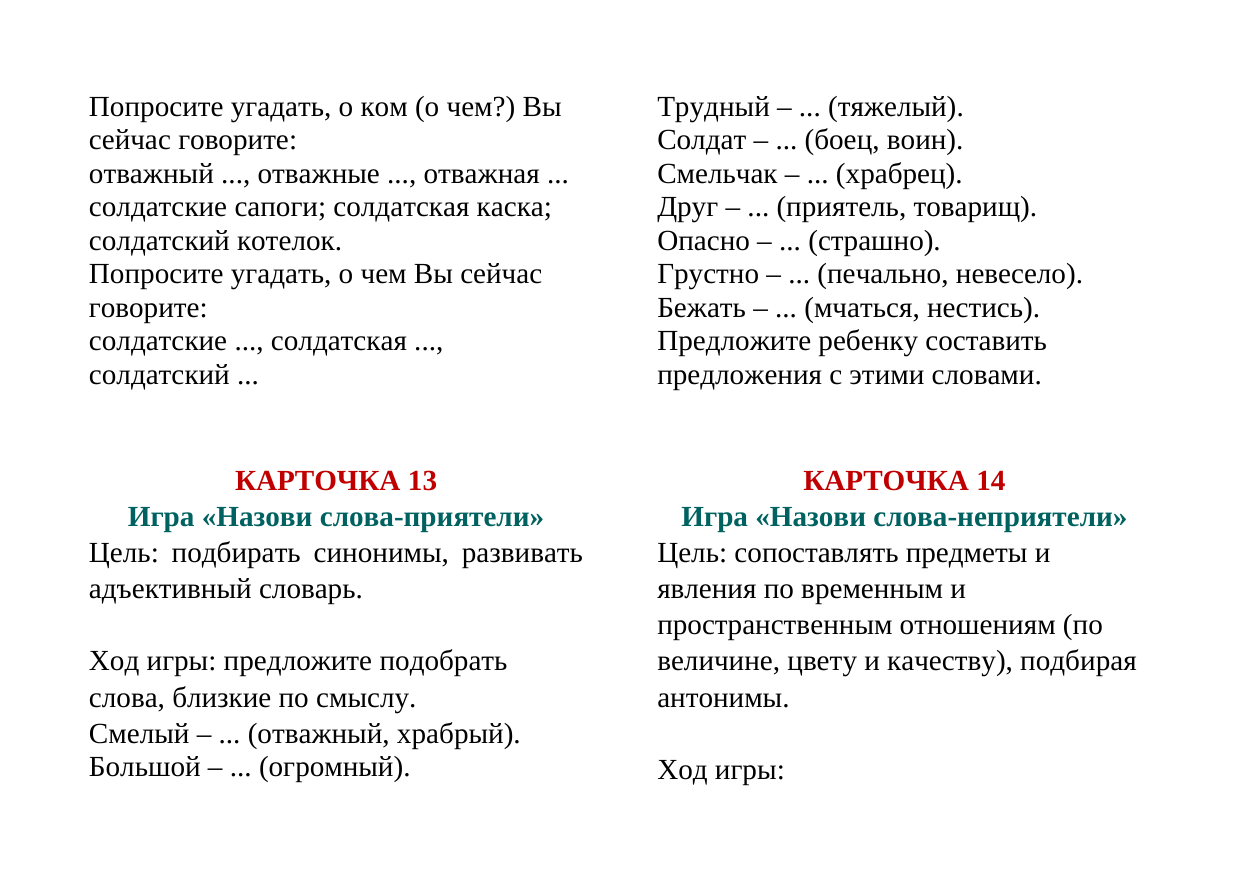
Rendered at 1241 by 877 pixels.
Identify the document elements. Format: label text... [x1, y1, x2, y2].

text Смелый – ... (отважный, храбрый). Большой – ... (огромный). [89, 716, 583, 783]
text Опасно – ... (страшно). Грустно – ... (печально, невесело). [657, 223, 1152, 290]
text Бежать – ... (мчаться, нестись). [657, 290, 1152, 323]
text Смельчак – ... (храбрец). Друг – ... (приятель, товарищ). [657, 156, 1152, 223]
text Попросите угадать, о чем Вы сейчас говорите: [89, 256, 583, 323]
text КАРТОЧКА 13 [89, 463, 583, 496]
text Игра «Назови слова-неприятели» [657, 499, 1152, 532]
text солдатские сапоги; солдатская каска; солдатский котелок. [89, 189, 583, 256]
text Предложите ребенку составить предложения с этими словами. [657, 323, 1152, 391]
text Цель: подбирать синонимы, развивать адъективный словарь. [89, 535, 583, 605]
text Попросите угадать, о ком (о чем?) Вы сейчас говорите: [89, 89, 583, 156]
text Ход игры: [657, 752, 1152, 786]
text Цель: сопоставлять предметы и явления по временным и пространственным отношениям (по величине, цвету и качеству), подбирая антонимы. [657, 535, 1152, 713]
text Ход игры: предложите подобрать слова, близкие по смыслу. [89, 643, 583, 713]
text отважный ..., отважные ..., отважная ... [89, 156, 583, 189]
text солдатские ..., солдатская ..., солдатский ... [89, 323, 583, 391]
text КАРТОЧКА 14 [657, 463, 1152, 496]
text Игра «Назови слова-приятели» [89, 499, 583, 532]
text Трудный – ... (тяжелый). Солдат – ... (боец, воин). [657, 89, 1152, 156]
